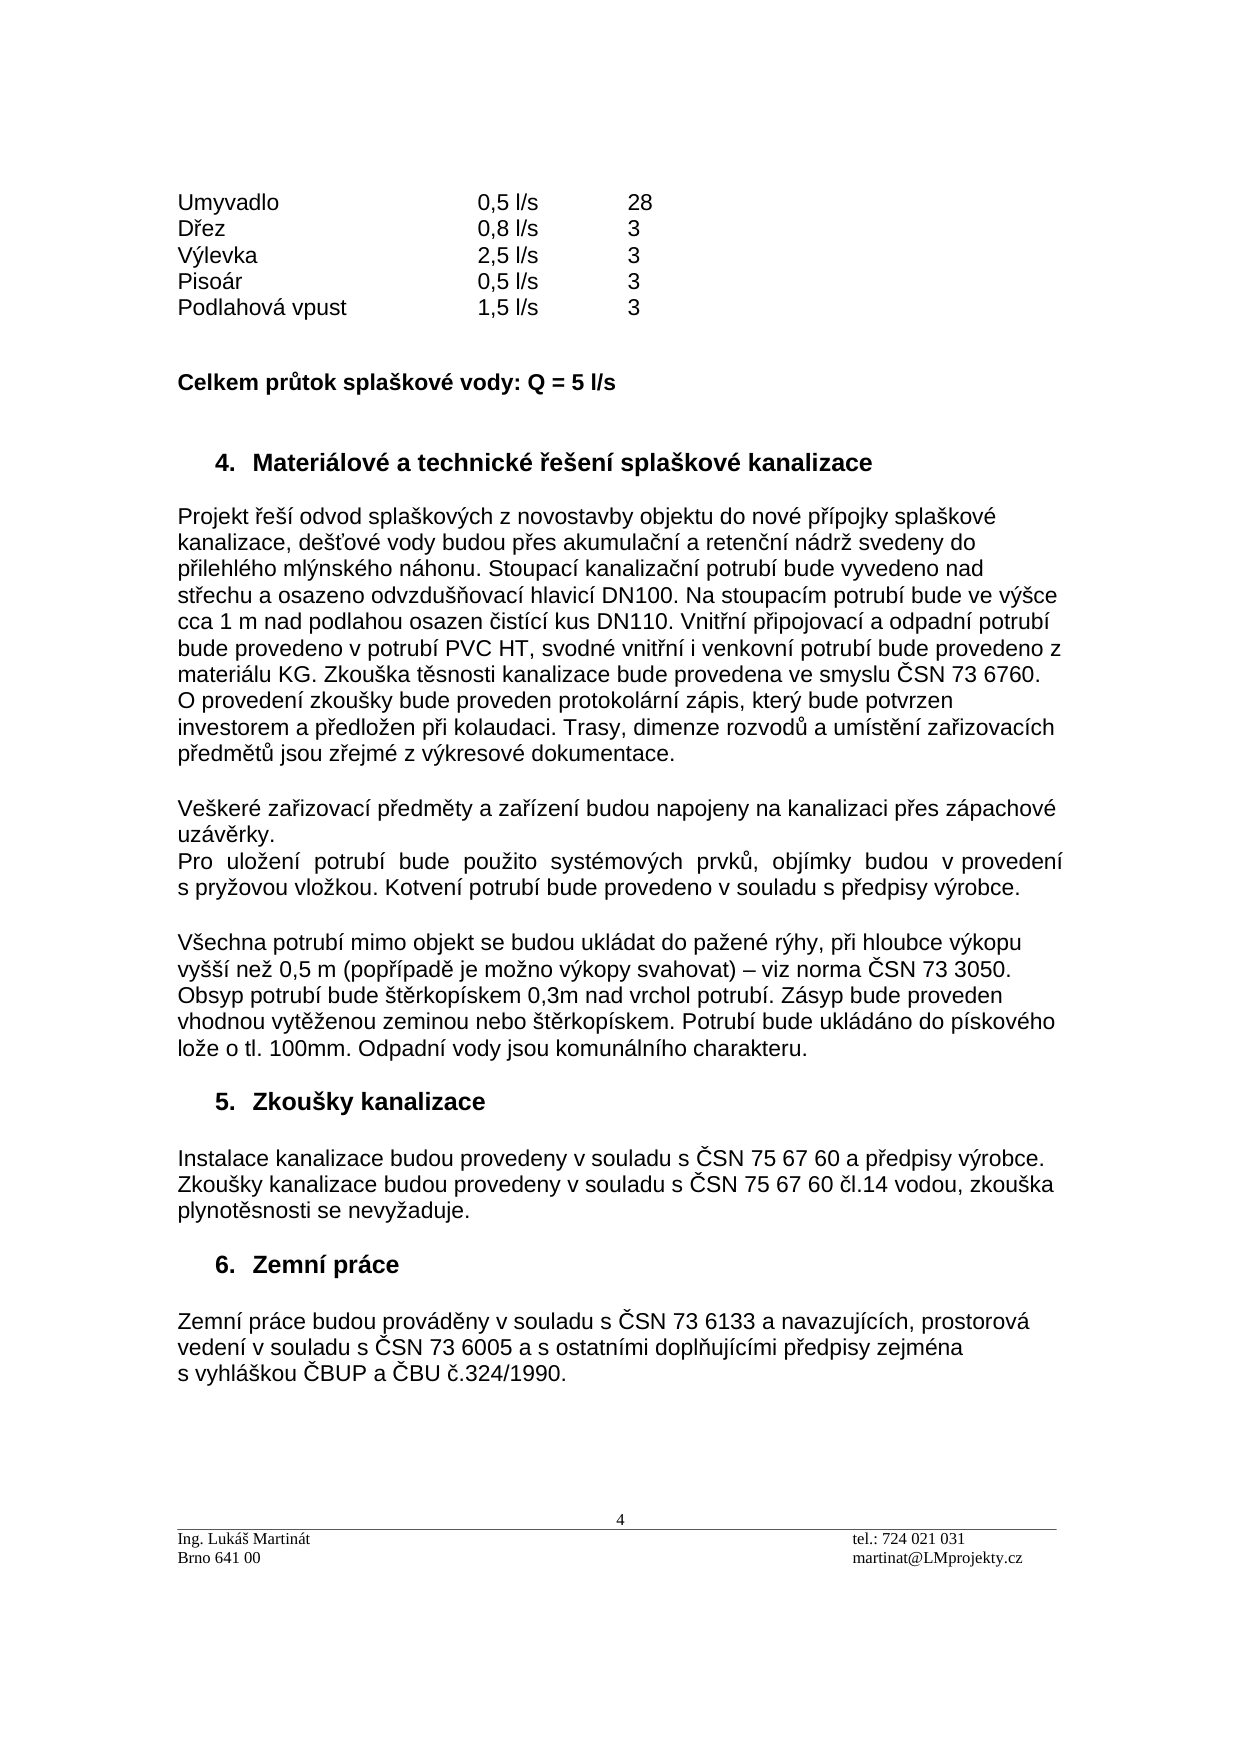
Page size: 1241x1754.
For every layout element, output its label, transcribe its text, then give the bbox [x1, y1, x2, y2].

text Dřez 0,8 l/s 3 [177, 215, 1063, 242]
text Výlevka 2,5 l/s 3 [177, 242, 1063, 268]
list Materiálové a technické řešení splaškové kanalizace [215, 448, 1063, 476]
text Pisoár 0,5 l/s 3 [177, 268, 1063, 294]
text Veškeré zařizovací předměty a zařízení budou napojeny na kanalizaci přes zápachové uzávěrky. [177, 795, 1063, 848]
text Podlahová vpust 1,5 l/s 3 [177, 294, 1063, 321]
text Zemní práce budou prováděny v souladu s ČSN 73 6133 a navazujících, prostorová vedení v souladu s ČSN 73 6005 a s ostatními doplňujícími předpisy zejména s vyhláškou ČBUP a ČBU č.324/1990. [177, 1308, 1063, 1387]
text Pro uložení potrubí bude použito systémových prvků, objímky budou v provedení s pryžovou vložkou. Kotvení potrubí bude provedeno v souladu s předpisy výrobce. [177, 848, 1063, 900]
text Všechna potrubí mimo objekt se budou ukládat do pažené rýhy, při hloubce výkopu vyšší než 0,5 m (popřípadě je možno výkopy svahovat) – viz norma ČSN 73 3050. Obsyp potrubí bude štěrkopískem 0,3m nad vrchol potrubí. Zásyp bude proveden vhodnou vytěženou zeminou nebo štěrkopískem. Potrubí bude ukládáno do pískového lože o tl. 100mm. Odpadní vody jsou komunálního charakteru. [177, 929, 1063, 1061]
text Projekt řeší odvod splaškových z novostavby objektu do nové přípojky splaškové kanalizace, dešťové vody budou přes akumulační a retenční nádrž svedeny do přilehlého mlýnského náhonu. Stoupací kanalizační potrubí bude vyvedeno nad střechu a osazeno odvzdušňovací hlavicí DN100. Na stoupacím potrubí bude ve výšce cca 1 m nad podlahou osazen čistící kus DN110. Vnitřní připojovací a odpadní potrubí bude provedeno v potrubí PVC HT, svodné vnitřní i venkovní potrubí bude provedeno z materiálu KG. Zkouška těsnosti kanalizace bude provedena ve smyslu ČSN 73 6760. O provedení zkoušky bude proveden protokolární zápis, který bude potvrzen investorem a předložen při kolaudaci. Trasy, dimenze rozvodů a umístění zařizovacích předmětů jsou zřejmé z výkresové dokumentace. [177, 503, 1063, 766]
text Umyvadlo 0,5 l/s 28 [177, 189, 1063, 215]
text Celkem průtok splaškové vody: Q = 5 l/s [177, 368, 1063, 395]
list Zkoušky kanalizace [215, 1087, 1063, 1116]
list Zemní práce [215, 1250, 1063, 1279]
text Instalace kanalizace budou provedeny v souladu s ČSN 75 67 60 a předpisy výrobce. Zkoušky kanalizace budou provedeny v souladu s ČSN 75 67 60 čl.14 vodou, zkouška plynotěsnosti se nevyžaduje. [177, 1145, 1063, 1224]
